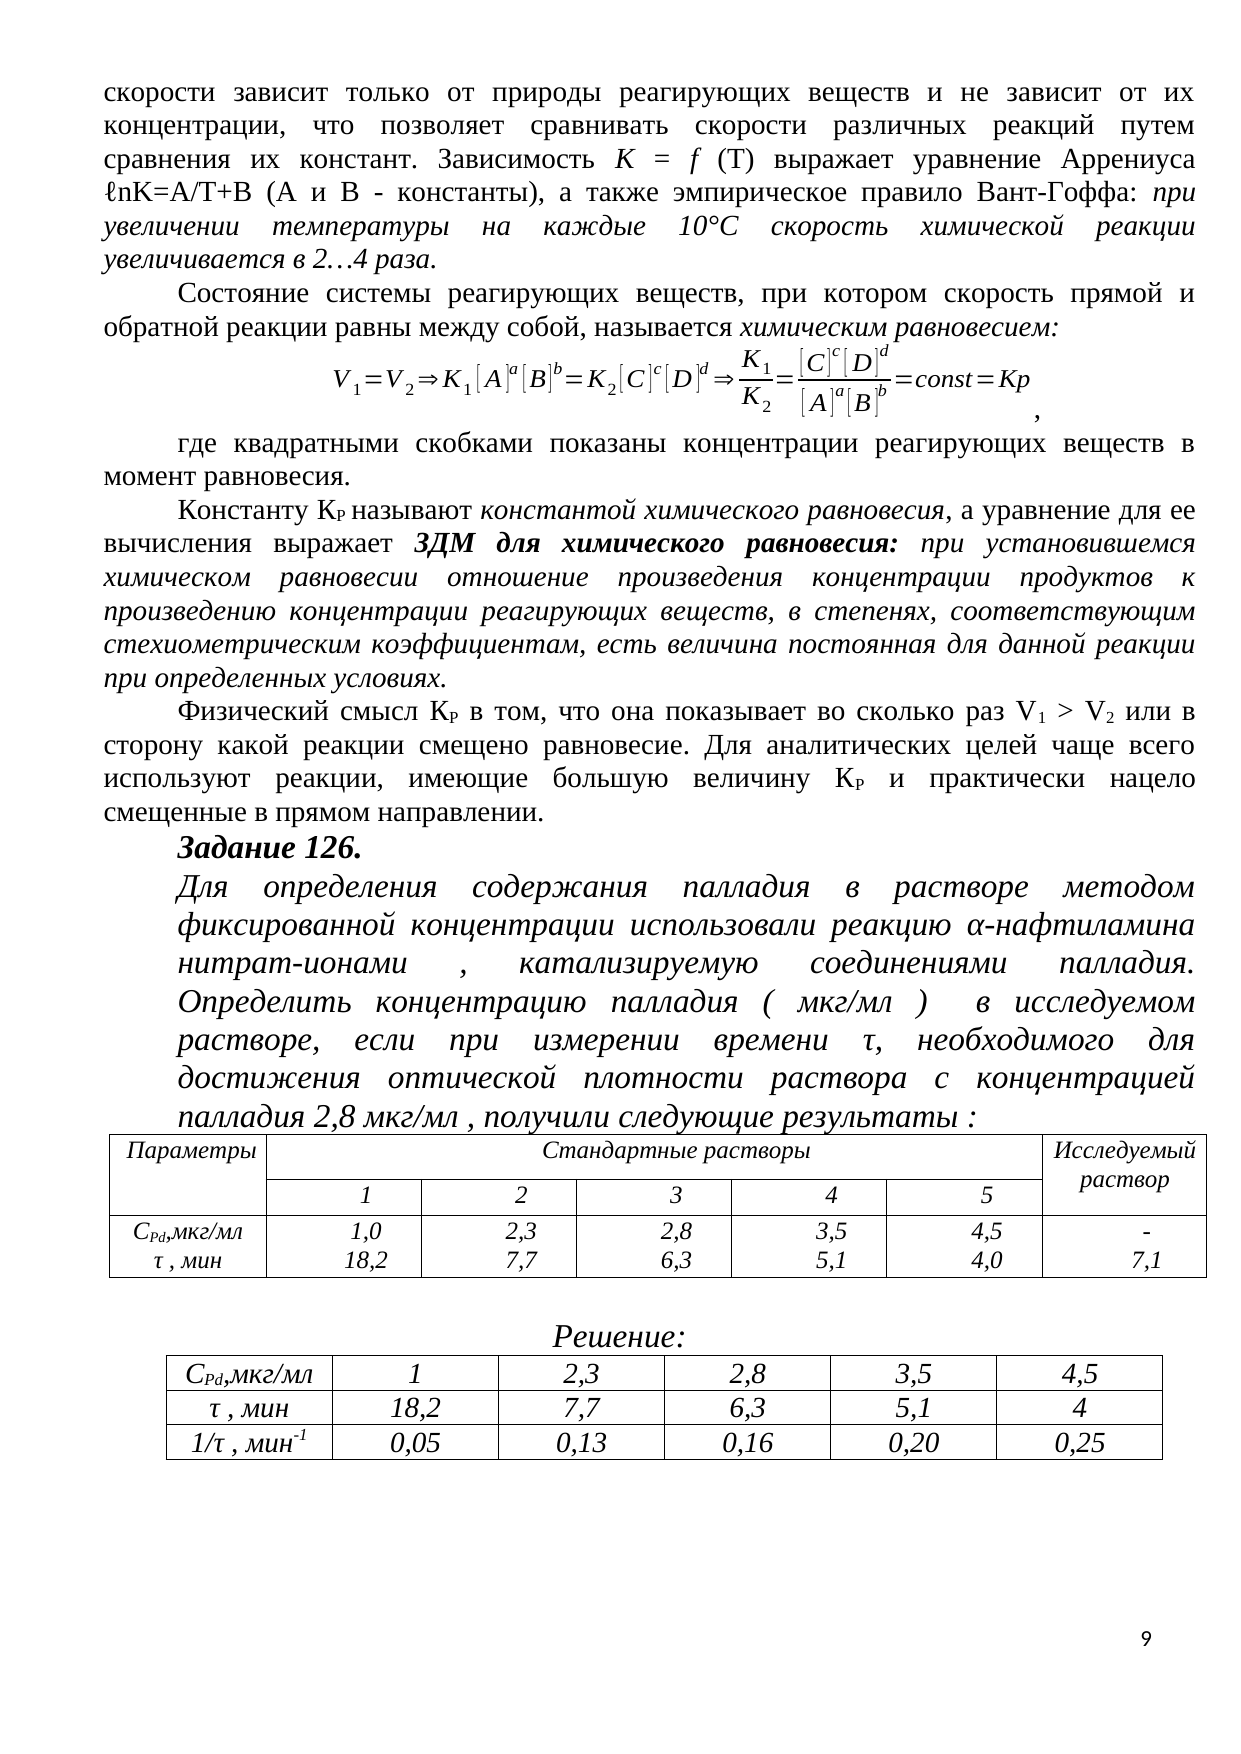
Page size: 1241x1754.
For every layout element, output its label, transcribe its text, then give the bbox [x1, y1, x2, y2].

table_cell 1/τ , мин-1 [167, 1425, 332, 1459]
table_cell 3,5 5,1 [732, 1216, 886, 1277]
table_header 2,3 [499, 1356, 664, 1389]
table_header 1 [333, 1356, 498, 1389]
table_cell 18,2 [333, 1391, 498, 1424]
text где квадратными скобками показаны концентрации реагирующих веществ в момент равновесия. [103, 425, 1196, 492]
table_header СPd,мкг/мл [167, 1356, 332, 1389]
table_cell 2,3 7,7 [422, 1216, 576, 1277]
table_cell 5 [887, 1180, 1042, 1215]
table_header 4,5 [997, 1356, 1162, 1389]
table_header Исследуемый раствор [1043, 1135, 1206, 1215]
text Решение: [177, 1317, 1196, 1355]
table_cell 2 [422, 1180, 576, 1215]
table_header 3,5 [831, 1356, 996, 1389]
table_cell 0,05 [333, 1425, 498, 1459]
text Константу КР называют константой химического равновесия, а уравнение для ее вычисления выражает ЗДМ для химического равновесия: при установившемся химическом равновесии отношение произведения концентрации продуктов к произведению концентрации реагирующих веществ, в степенях, соответствующим стехиометрическим коэффициентам, есть величина постоянная для данной реакции при определенных условиях. [103, 492, 1196, 693]
table_cell 5,1 [831, 1391, 996, 1424]
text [103, 74, 1196, 275]
table_cell 7,7 [499, 1391, 664, 1424]
table_cell τ , мин [167, 1391, 332, 1424]
table_header Стандартные растворы [267, 1135, 1042, 1179]
table_header Параметры [110, 1135, 266, 1215]
table_cell 3 [577, 1180, 731, 1215]
table_cell 4,5 4,0 [887, 1216, 1042, 1277]
table_cell 4 [732, 1180, 886, 1215]
table_cell 0,25 [997, 1425, 1162, 1459]
table_cell 6,3 [665, 1391, 830, 1424]
table_cell СPd,мкг/мл τ , мин [110, 1216, 266, 1277]
table_cell 4 [997, 1391, 1162, 1424]
text Физический смысл КР в том, что она показывает во сколько раз V1 > V2 или в сторону какой реакции смещено равновесие. Для аналитических целей чаще всего используют реакции, имеющие большую величину КР и практически нацело смещенные в прямом направлении. [103, 693, 1196, 827]
table_cell 1 [267, 1180, 421, 1215]
text , [103, 342, 1196, 425]
table_cell 0,13 [499, 1425, 664, 1459]
table_cell 1,0 18,2 [267, 1216, 421, 1277]
text Для определения содержания палладия в растворе методом фиксированной концентрации использовали реакцию α-нафтиламина нитрат-ионами , катализируемую соединениями палладия. Определить концентрацию палладия ( мкг/мл ) в исследуемом растворе, если при измерении времени τ, необходимого для достижения оптической плотности раствора с концентрацией палладия 2,8 мкг/мл , получили следующие результаты : [177, 866, 1196, 1134]
table_header 2,8 [665, 1356, 830, 1389]
text Состояние системы реагирующих веществ, при котором скорость прямой и обратной реакции равны между собой, называется химическим равновесием: [103, 275, 1196, 342]
table_cell - 7,1 [1043, 1216, 1206, 1277]
table_cell 0,20 [831, 1425, 996, 1459]
table_cell 2,8 6,3 [577, 1216, 731, 1277]
text Задание 126. [177, 827, 1196, 866]
table_cell 0,16 [665, 1425, 830, 1459]
